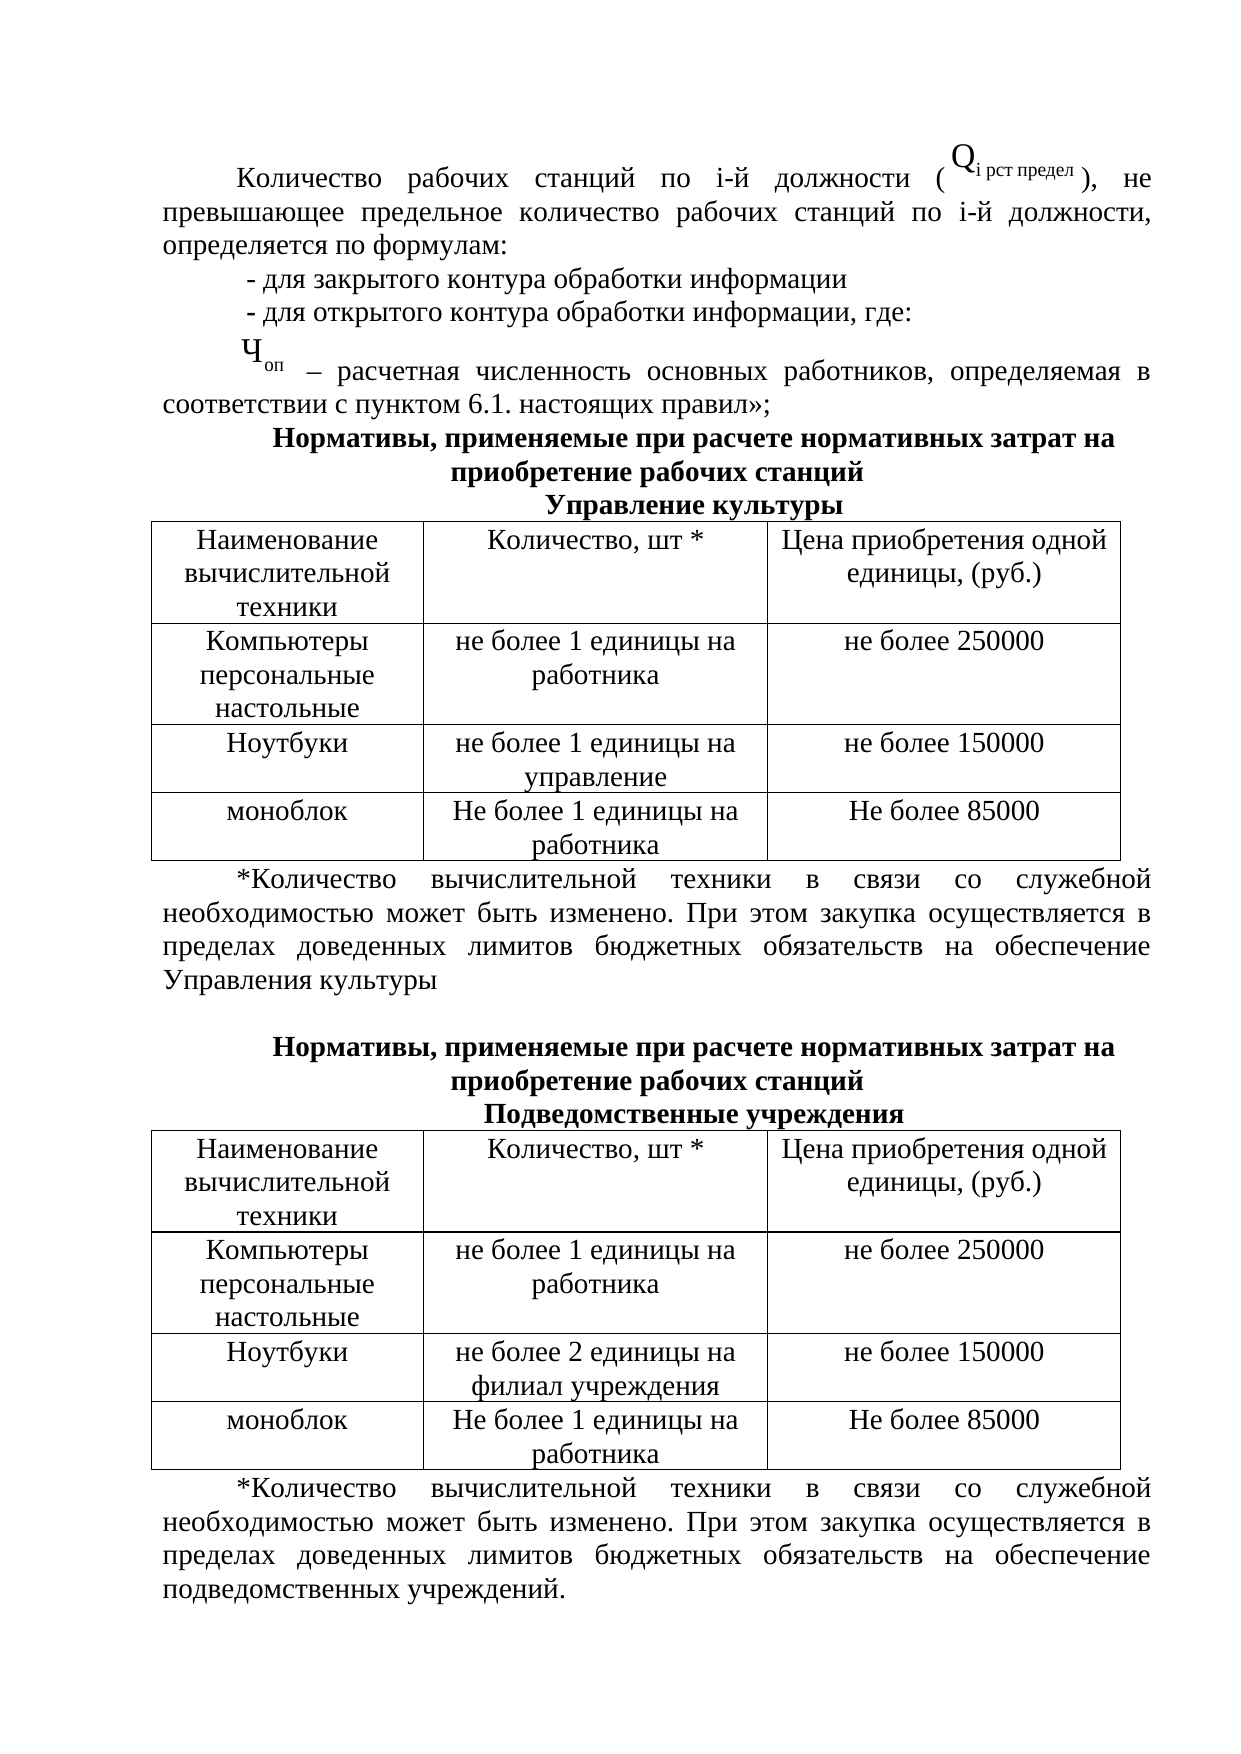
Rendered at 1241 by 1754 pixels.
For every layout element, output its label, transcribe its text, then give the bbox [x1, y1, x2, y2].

table_cell не более 150000 [768, 725, 1120, 792]
text Подведомственные учреждения [162, 1096, 1152, 1130]
table_header Цена приобретения одной единицы, (руб.) [768, 522, 1120, 622]
table_cell Компьютеры персональные настольные [152, 1233, 423, 1333]
text - для закрытого контура обработки информации [162, 261, 1152, 294]
table_cell не более 1 единицы на работника [424, 624, 767, 724]
table_header Наименование вычислительной техники [152, 522, 423, 622]
text Нормативы, применяемые при расчете нормативных затрат на приобретение рабочих станций [162, 1029, 1152, 1096]
table_cell не более 1 единицы на управление [424, 725, 767, 792]
text – расчетная численность основных работников, определяемая в соответствии с пунктом 6.1. настоящих правил»; [162, 328, 1152, 420]
table_cell не более 1 единицы на работника [424, 1233, 767, 1333]
table_cell моноблок [152, 1402, 423, 1469]
table_cell моноблок [152, 793, 423, 860]
table_header Наименование вычислительной техники [152, 1131, 423, 1231]
table_cell Ноутбуки [152, 1334, 423, 1401]
table_cell не более 2 единицы на филиал учреждения [424, 1334, 767, 1401]
table_cell Не более 1 единицы на работника [424, 1402, 767, 1469]
text - для открытого контура обработки информации, где: [162, 294, 1152, 328]
text *Количество вычислительной техники в связи со служебной необходимостью может быть изменено. При этом закупка осуществляется в пределах доведенных лимитов бюджетных обязательств на обеспечение Управления культуры [162, 861, 1152, 996]
table_cell Не более 85000 [768, 793, 1120, 860]
text Нормативы, применяемые при расчете нормативных затрат на приобретение рабочих станций [162, 420, 1152, 487]
table_cell Ноутбуки [152, 725, 423, 792]
text Управление культуры [162, 487, 1152, 521]
table_cell не более 150000 [768, 1334, 1120, 1401]
table_cell не более 250000 [768, 624, 1120, 724]
table_header Количество, шт * [424, 1131, 767, 1231]
table_cell не более 250000 [768, 1233, 1120, 1333]
text Количество рабочих станций по i-й должности (), не превышающее предельное количество рабочих станций по i-й должности, определяется по формулам: [162, 133, 1152, 261]
table_cell Не более 1 единицы на работника [424, 793, 767, 860]
table_cell Компьютеры персональные настольные [152, 624, 423, 724]
text *Количество вычислительной техники в связи со служебной необходимостью может быть изменено. При этом закупка осуществляется в пределах доведенных лимитов бюджетных обязательств на обеспечение подведомственных учреждений. [162, 1470, 1152, 1604]
table_header Количество, шт * [424, 522, 767, 622]
table_header Цена приобретения одной единицы, (руб.) [768, 1131, 1120, 1231]
table_cell Не более 85000 [768, 1402, 1120, 1469]
